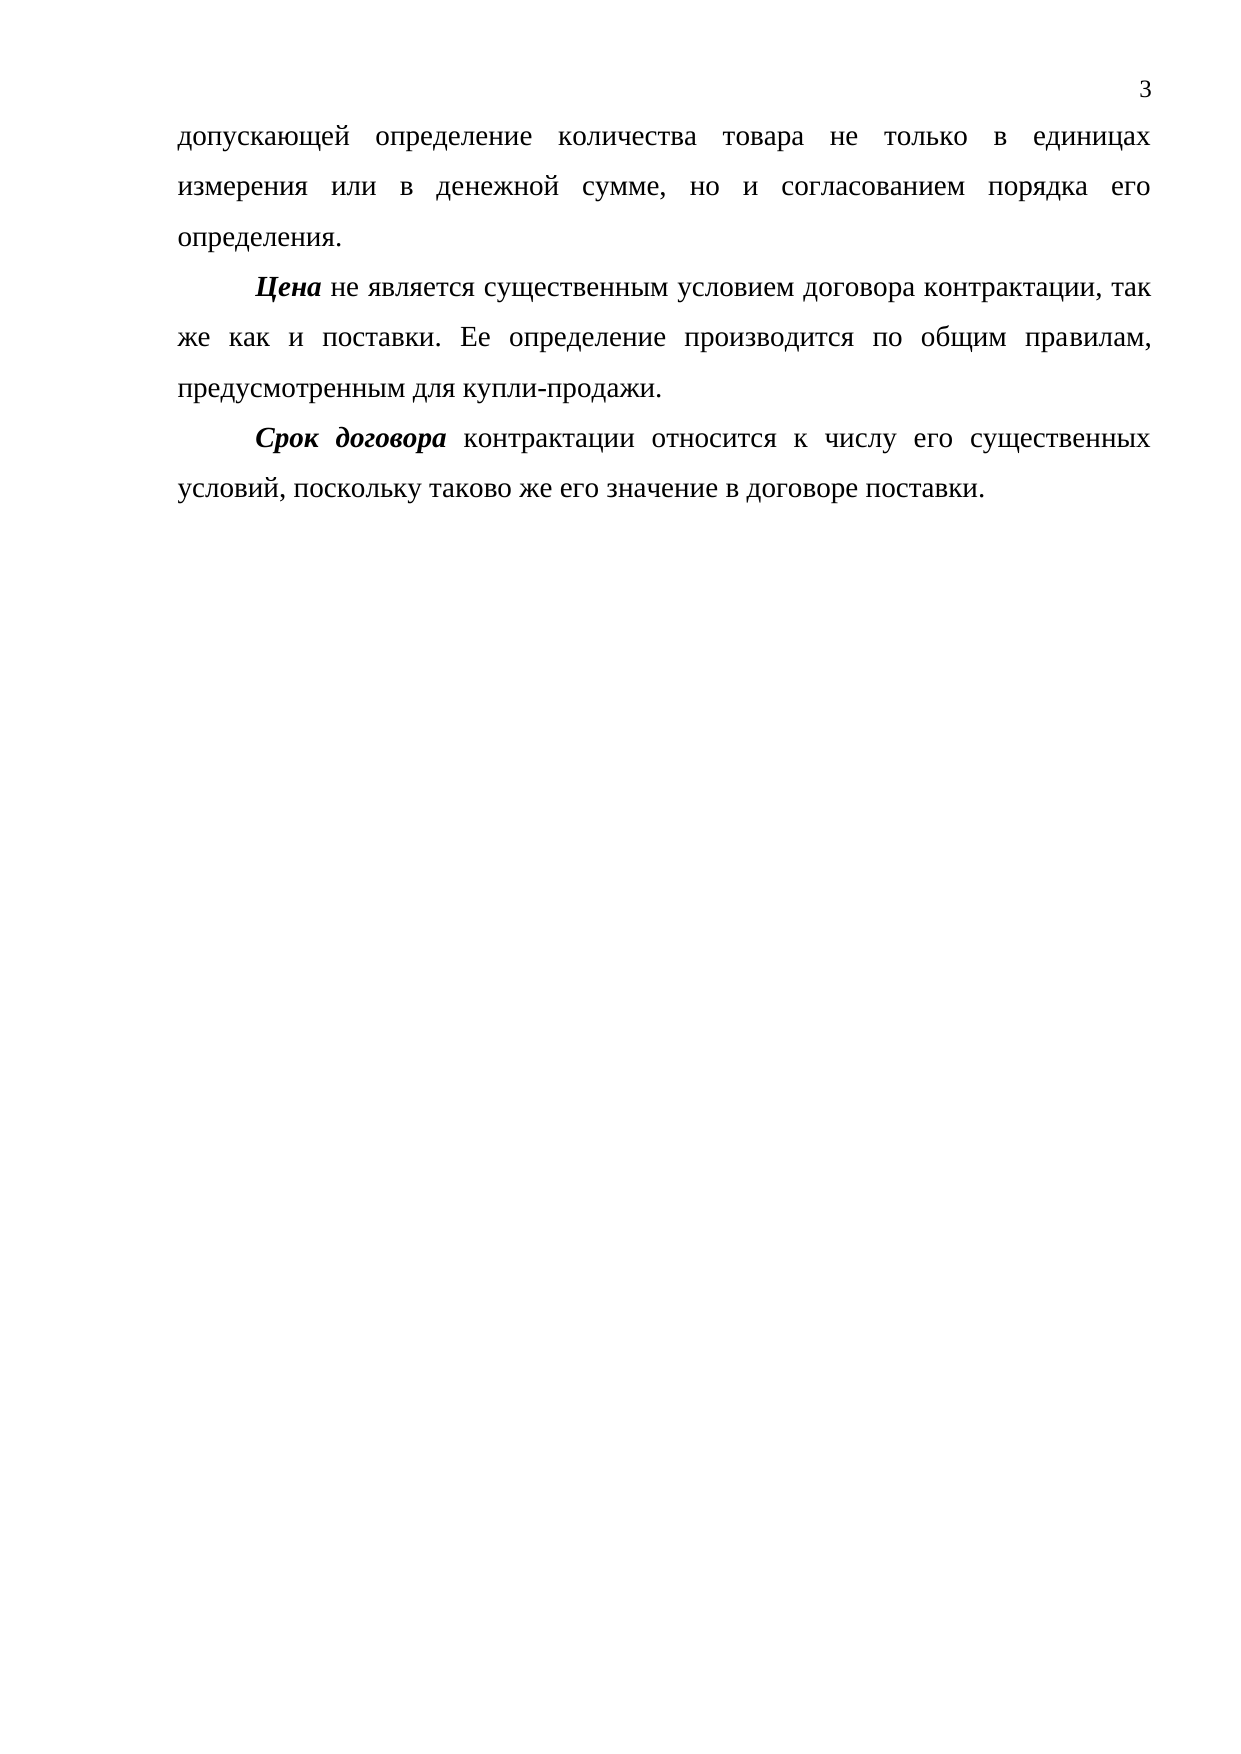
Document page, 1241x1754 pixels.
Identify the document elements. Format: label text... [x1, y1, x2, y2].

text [177, 118, 1152, 252]
text Цена не является существенным условием договора контрактации, так же как и поставки. Ее определение производится по общим правилам, предусмотренным для купли-продажи. [177, 269, 1152, 403]
text Срок договора контрактации относится к числу его существенных условий, поскольку таково же его значение в договоре поставки. [177, 420, 1152, 504]
